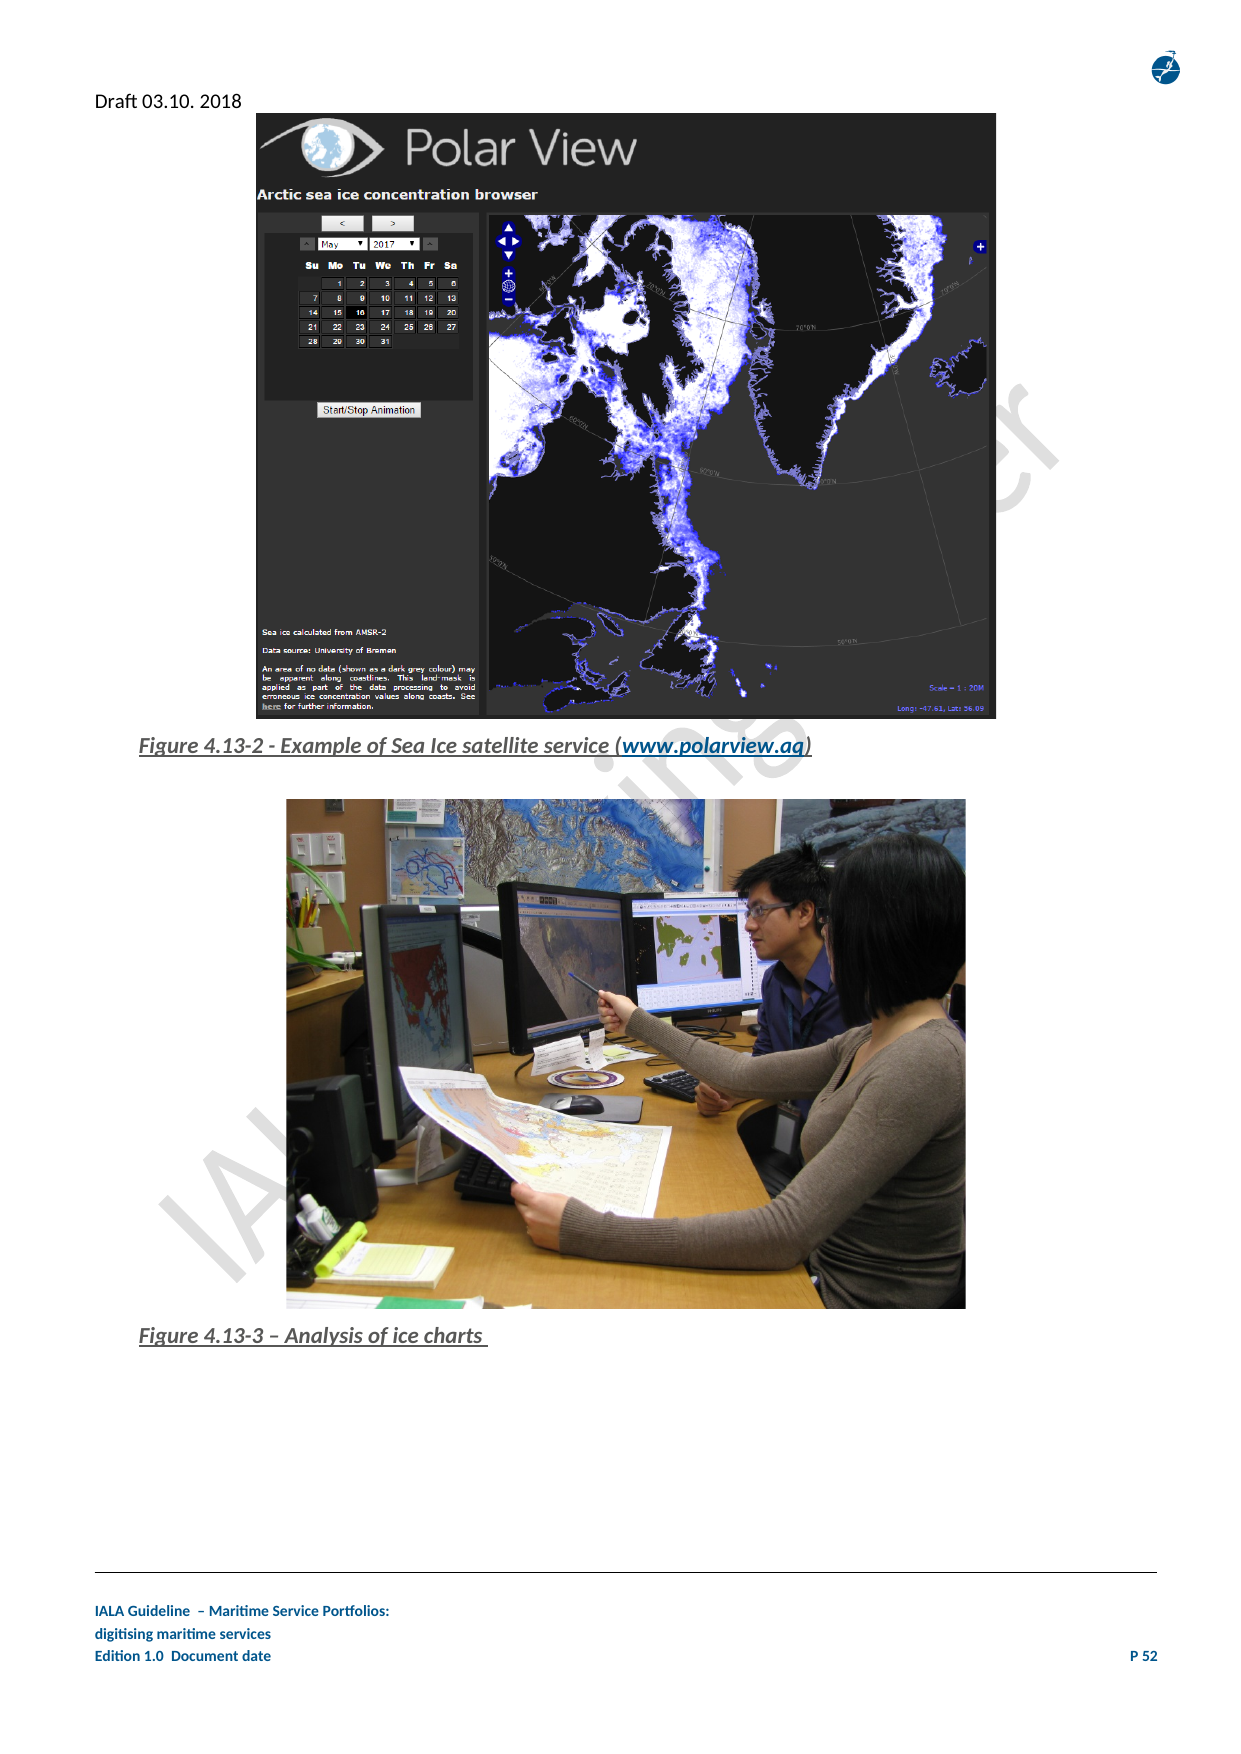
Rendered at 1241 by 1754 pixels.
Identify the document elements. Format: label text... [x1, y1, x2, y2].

text Figure 4.13-3 – Analysis of ice charts [139, 1321, 1157, 1349]
picture [1120, 0, 1239, 119]
text Figure 4.13-2 - Example of Sea Ice satellite service (www.polarview.aq) [139, 731, 1157, 759]
picture [286, 799, 966, 1309]
picture [256, 113, 997, 719]
